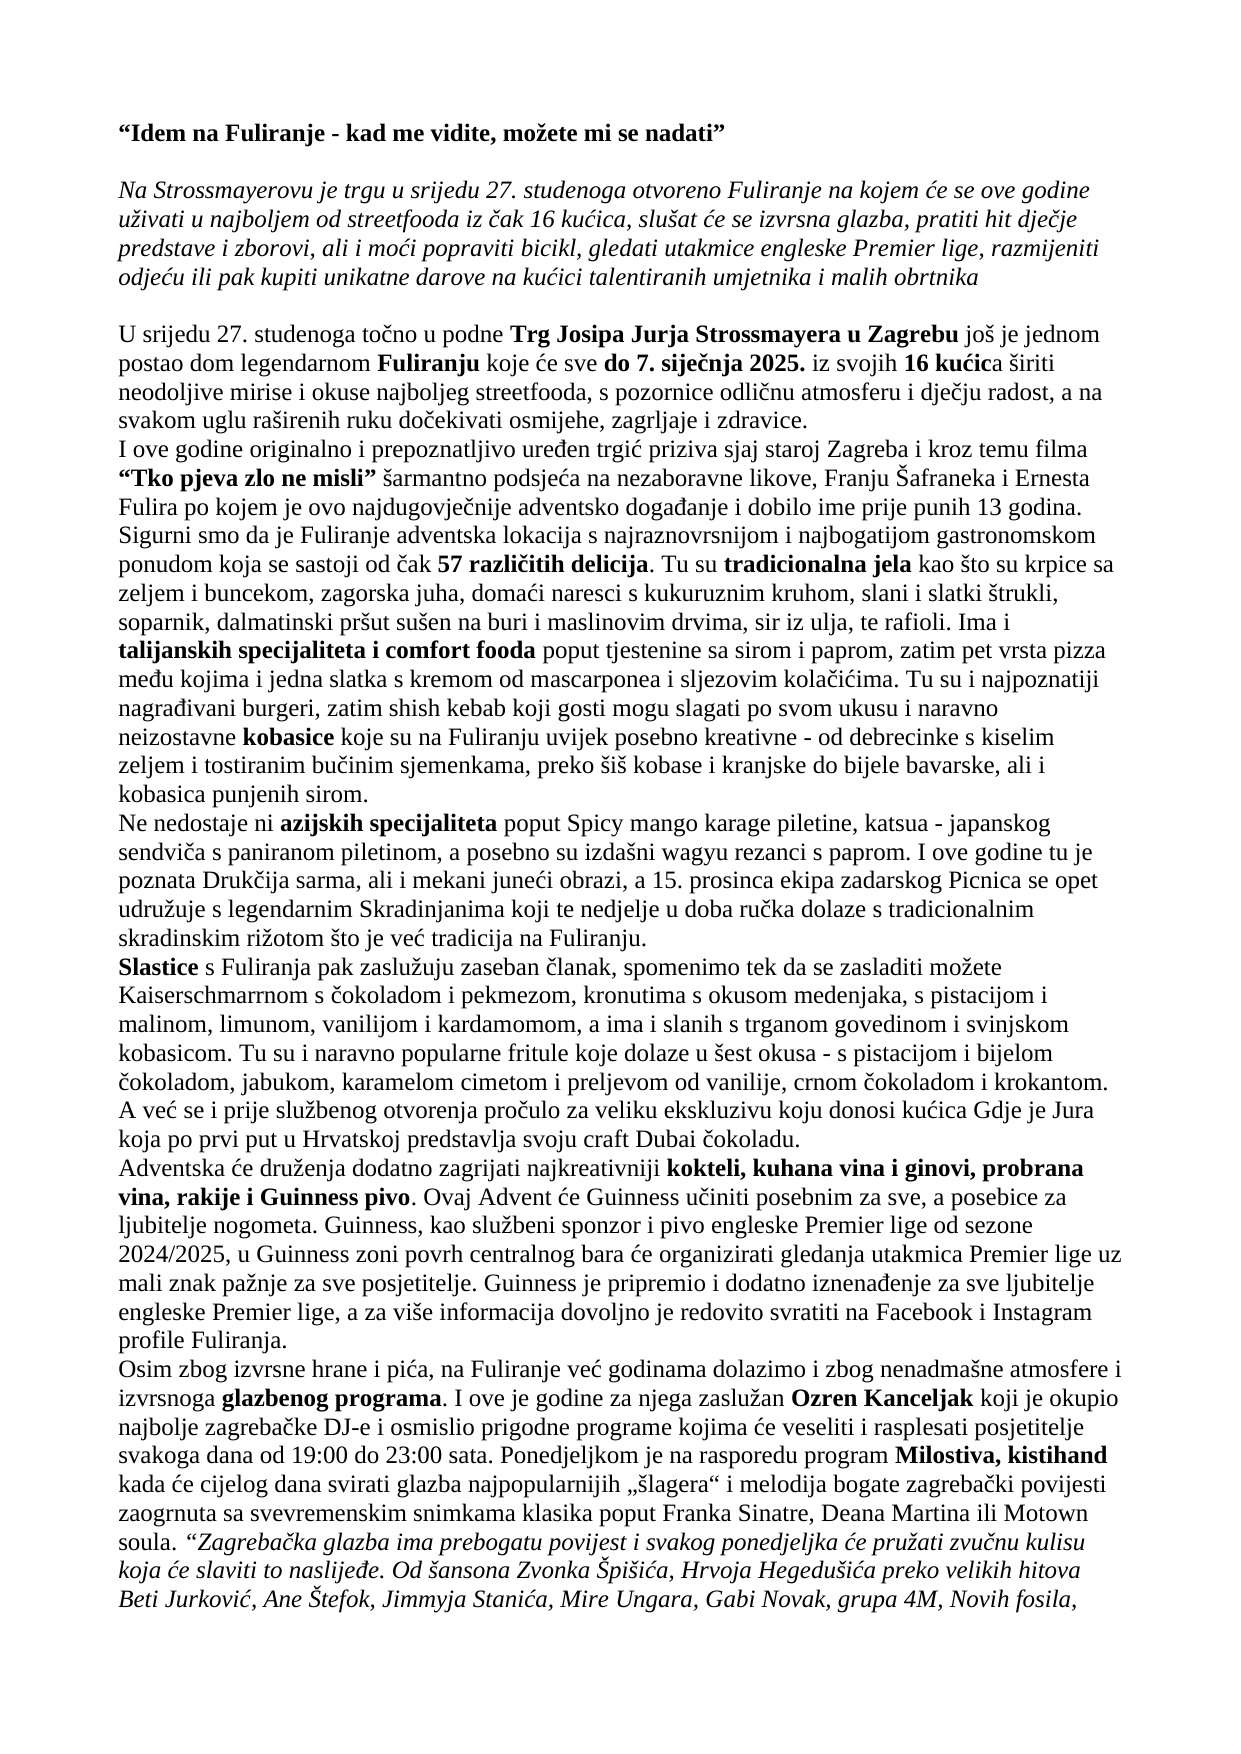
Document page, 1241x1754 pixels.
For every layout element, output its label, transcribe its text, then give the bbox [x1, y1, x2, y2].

text I ove godine originalno i prepoznatljivo uređen trgić priziva sjaj staroj Zagreba i kroz temu filma “Tko pjeva zlo ne misli” šarmantno podsjeća na nezaboravne likove, Franju Šafraneka i Ernesta Fulira po kojem je ovo najdugovječnije adventsko događanje i dobilo ime prije punih 13 godina. [118, 434, 1122, 521]
text Sigurni smo da je Fuliranje adventska lokacija s najraznovrsnijom i najbogatijom gastronomskom ponudom koja se sastoji od čak 57 različitih delicija. Tu su tradicionalna jela kao što su krpice sa zeljem i buncekom, zagorska juha, domaći naresci s kukuruznim kruhom, slani i slatki štrukli, soparnik, dalmatinski pršut sušen na buri i maslinovim drvima, sir iz ulja, te rafioli. Ima i talijanskih specijaliteta i comfort fooda poput tjestenine sa sirom i paprom, zatim pet vrsta pizza među kojima i jedna slatka s kremom od mascarponea i sljezovim kolačićima. Tu su i najpoznatiji nagrađivani burgeri, zatim shish kebab koji gosti mogu slagati po svom ukusu i naravno neizostavne kobasice koje su na Fuliranju uvijek posebno kreativne - od debrecinke s kiselim zeljem i tostiranim bučinim sjemenkama, preko šiš kobase i kranjske do bijele bavarske, ali i kobasica punjenih sirom. [118, 521, 1122, 808]
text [118, 1354, 1122, 1613]
text Ne nedostaje ni azijskih specijaliteta poput Spicy mango karage piletine, katsua - japanskog sendviča s paniranom piletinom, a posebno su izdašni wagyu rezanci s paprom. I ove godine tu je poznata Drukčija sarma, ali i mekani juneći obrazi, a 15. prosinca ekipa zadarskog Picnica se opet udružuje s legendarnim Skradinjanima koji te nedjelje u doba ručka dolaze s tradicionalnim skradinskim rižotom što je već tradicija na Fuliranju. [118, 808, 1122, 952]
text Na Strossmayerovu je trgu u srijedu 27. studenoga otvoreno Fuliranje na kojem će se ove godine uživati u najboljem od streetfooda iz čak 16 kućica, slušat će se izvrsna glazba, pratiti hit dječje predstave i zborovi, ali i moći popraviti bicikl, gledati utakmice engleske Premier lige, razmijeniti odjeću ili pak kupiti unikatne darove na kućici talentiranih umjetnika i malih obrtnika [118, 176, 1122, 291]
text “Idem na Fuliranje - kad me vidite, možete mi se nadati” [118, 118, 1122, 147]
text Adventska će druženja dodatno zagrijati najkreativniji kokteli, kuhana vina i ginovi, probrana vina, rakije i Guinness pivo. Ovaj Advent će Guinness učiniti posebnim za sve, a posebice za ljubitelje nogometa. Guinness, kao službeni sponzor i pivo engleske Premier lige od sezone 2024/2025, u Guinness zoni povrh centralnog bara će organizirati gledanja utakmica Premier lige uz mali znak pažnje za sve posjetitelje. Guinness je pripremio i dodatno iznenađenje za sve ljubitelje engleske Premier lige, a za više informacija dovoljno je redovito svratiti na Facebook i Instagram profile Fuliranja. [118, 1153, 1122, 1354]
text U srijedu 27. studenoga točno u podne Trg Josipa Jurja Strossmayera u Zagrebu još je jednom postao dom legendarnom Fuliranju koje će sve do 7. siječnja 2025. iz svojih 16 kućica širiti neodoljive mirise i okuse najboljeg streetfooda, s pozornice odličnu atmosferu i dječju radost, a na svakom uglu raširenih ruku dočekivati osmijehe, zagrljaje i zdravice. [118, 319, 1122, 434]
text Slastice s Fuliranja pak zaslužuju zaseban članak, spomenimo tek da se zasladiti možete Kaiserschmarrnom s čokoladom i pekmezom, kronutima s okusom medenjaka, s pistacijom i malinom, limunom, vanilijom i kardamomom, a ima i slanih s trganom govedinom i svinjskom kobasicom. Tu su i naravno popularne fritule koje dolaze u šest okusa - s pistacijom i bijelom čokoladom, jabukom, karamelom cimetom i preljevom od vanilije, crnom čokoladom i krokantom. A već se i prije službenog otvorenja pročulo za veliku ekskluzivu koju donosi kućica Gdje je Jura koja po prvi put u Hrvatskoj predstavlja svoju craft Dubai čokoladu. [118, 952, 1122, 1153]
